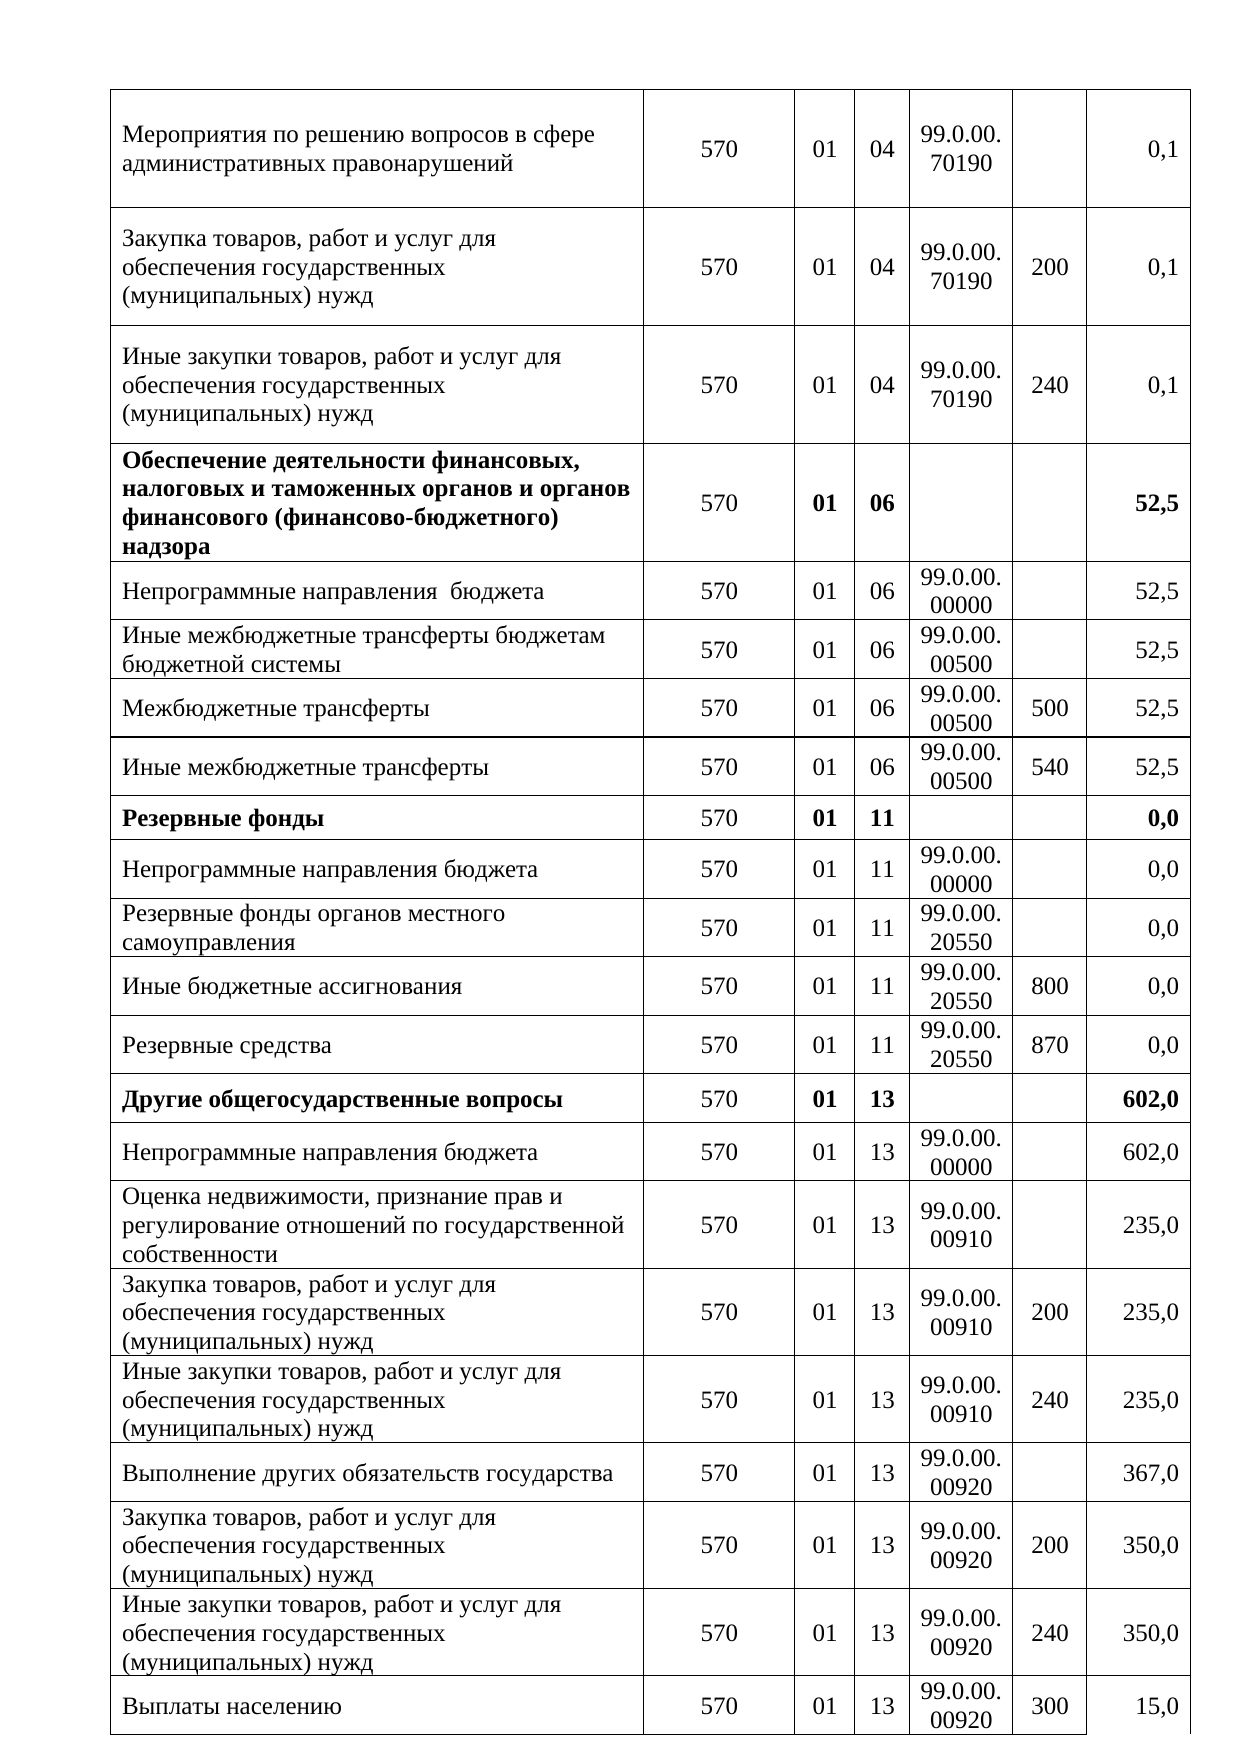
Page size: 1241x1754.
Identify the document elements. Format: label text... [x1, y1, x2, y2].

table_cell 240 [1013, 326, 1086, 443]
table_cell Межбюджетные трансферты [111, 679, 643, 736]
table_cell 99.0.00.70190 [910, 208, 1012, 325]
table_cell 01 [795, 326, 854, 443]
table_cell 240 [1013, 1589, 1086, 1675]
table_cell 01 [795, 1356, 854, 1442]
table_cell 01 [795, 1123, 854, 1180]
table_cell 0,1 [1087, 208, 1190, 325]
table_cell 0,0 [1087, 899, 1190, 956]
table_cell Иные закупки товаров, работ и услуг для обеспечения государственных (муниципальных) нужд [111, 1589, 643, 1675]
table_cell 01 [795, 1589, 854, 1675]
table_cell 570 [644, 1502, 794, 1588]
table_cell 500 [1013, 679, 1086, 736]
table_cell [1013, 1123, 1086, 1180]
table_cell 570 [644, 738, 794, 795]
table_cell 01 [795, 1502, 854, 1588]
table_cell 570 [644, 1123, 794, 1180]
table_cell 11 [855, 1016, 909, 1073]
table_cell [910, 796, 1012, 839]
table_cell 570 [644, 1016, 794, 1073]
table_cell 99.0.00.00500 [910, 738, 1012, 795]
table_cell Оценка недвижимости, признание прав и регулирование отношений по государственной собственности [111, 1181, 643, 1268]
table_cell [1013, 90, 1086, 207]
table_cell 11 [855, 796, 909, 839]
table_cell 0,1 [1087, 326, 1190, 443]
table_cell 570 [644, 1589, 794, 1675]
table_cell 52,5 [1087, 444, 1190, 561]
table_cell 01 [795, 1181, 854, 1268]
table_cell 0,0 [1087, 1016, 1190, 1073]
table_cell 99.0.00.00500 [910, 679, 1012, 736]
table_cell Иные бюджетные ассигнования [111, 957, 643, 1014]
table_cell Другие общегосударственные вопросы [111, 1074, 643, 1122]
table_cell Закупка товаров, работ и услуг для обеспечения государственных (муниципальных) нужд [111, 1269, 643, 1355]
table_cell 01 [795, 620, 854, 678]
table_cell 235,0 [1087, 1269, 1190, 1355]
table_cell 04 [855, 90, 909, 207]
table_cell 570 [644, 1074, 794, 1122]
table_cell 04 [855, 326, 909, 443]
table_cell 04 [855, 208, 909, 325]
table_cell 11 [855, 840, 909, 897]
table_cell 52,5 [1087, 738, 1190, 795]
table_cell 0,0 [1087, 840, 1190, 897]
table_cell 13 [855, 1676, 909, 1734]
table_cell Закупка товаров, работ и услуг для обеспечения государственных (муниципальных) нужд [111, 1502, 643, 1588]
table_cell 99.0.00.00920 [910, 1676, 1012, 1734]
table_cell 52,5 [1087, 562, 1190, 619]
table_cell 01 [795, 208, 854, 325]
table_cell Непрограммные направления бюджета [111, 840, 643, 897]
table_cell 01 [795, 679, 854, 736]
table_cell Иные закупки товаров, работ и услуг для обеспечения государственных (муниципальных) нужд [111, 1356, 643, 1442]
table_cell 99.0.00.20550 [910, 957, 1012, 1014]
table_cell 570 [644, 208, 794, 325]
table_cell 350,0 [1087, 1502, 1190, 1588]
table_cell 570 [644, 620, 794, 678]
table_cell 540 [1013, 738, 1086, 795]
table_cell Закупка товаров, работ и услуг для обеспечения государственных (муниципальных) нужд [111, 208, 643, 325]
table_cell 350,0 [1087, 1589, 1190, 1675]
table_cell 367,0 [1087, 1443, 1190, 1501]
table_cell 235,0 [1087, 1356, 1190, 1442]
table_cell 01 [795, 796, 854, 839]
table_cell 01 [795, 738, 854, 795]
table_cell 99.0.00.00920 [910, 1502, 1012, 1588]
table_cell Выплаты населению [111, 1676, 643, 1734]
table_cell 99.0.00.00910 [910, 1356, 1012, 1442]
table_cell 870 [1013, 1016, 1086, 1073]
table_cell 99.0.00.00000 [910, 1123, 1012, 1180]
table_cell 06 [855, 620, 909, 678]
table_cell 06 [855, 738, 909, 795]
table_cell [1013, 620, 1086, 678]
table_cell Непрограммные направления бюджета [111, 562, 643, 619]
table_cell 0,0 [1087, 957, 1190, 1014]
table_cell Иные межбюджетные трансферты [111, 738, 643, 795]
table_cell 800 [1013, 957, 1086, 1014]
table_cell 570 [644, 1269, 794, 1355]
table_cell 570 [644, 90, 794, 207]
table_cell 570 [644, 1443, 794, 1501]
table_cell 06 [855, 679, 909, 736]
table_cell 570 [644, 1676, 794, 1734]
table_cell 99.0.00.70190 [910, 326, 1012, 443]
table_cell 570 [644, 899, 794, 956]
table_cell [1013, 1074, 1086, 1122]
table_cell 01 [795, 1443, 854, 1501]
table_cell 99.0.00.70190 [910, 90, 1012, 207]
table_cell 570 [644, 326, 794, 443]
table_cell 570 [644, 444, 794, 561]
table_cell Резервные средства [111, 1016, 643, 1073]
table_cell Резервные фонды органов местного самоуправления [111, 899, 643, 956]
table_cell 0,0 [1087, 796, 1190, 839]
table_cell 01 [795, 444, 854, 561]
table_cell 235,0 [1087, 1181, 1190, 1268]
table_cell 570 [644, 679, 794, 736]
table_cell Иные закупки товаров, работ и услуг для обеспечения государственных (муниципальных) нужд [111, 326, 643, 443]
table_cell 99.0.00.00920 [910, 1443, 1012, 1501]
table_cell 13 [855, 1502, 909, 1588]
table_cell Обеспечение деятельности финансовых, налоговых и таможенных органов и органов финансового (финансово-бюджетного) надзора [111, 444, 643, 561]
table_cell 13 [855, 1269, 909, 1355]
table_cell Резервные фонды [111, 796, 643, 839]
table_cell 01 [795, 90, 854, 207]
table_cell 99.0.00.20550 [910, 1016, 1012, 1073]
table_cell Мероприятия по решению вопросов в сфере административных правонарушений [111, 90, 643, 207]
table_cell 99.0.00.00000 [910, 840, 1012, 897]
table_cell 200 [1013, 1269, 1086, 1355]
table_cell [1013, 1443, 1086, 1501]
table_cell 570 [644, 1181, 794, 1268]
table_cell 570 [644, 1356, 794, 1442]
table_cell 01 [795, 840, 854, 897]
table_cell 99.0.00.00000 [910, 562, 1012, 619]
table_cell 11 [855, 957, 909, 1014]
table_cell 602,0 [1087, 1074, 1190, 1122]
table_cell [1013, 444, 1086, 561]
table_cell [910, 1074, 1012, 1122]
table_cell 13 [855, 1074, 909, 1122]
table_cell 570 [644, 562, 794, 619]
table_cell 570 [644, 957, 794, 1014]
table_cell [1013, 840, 1086, 897]
table_cell 300 [1013, 1676, 1086, 1734]
table_cell 13 [855, 1589, 909, 1675]
table_cell 01 [795, 1016, 854, 1073]
table_cell 01 [795, 562, 854, 619]
table_cell [1013, 899, 1086, 956]
table_cell Выполнение других обязательств государства [111, 1443, 643, 1501]
table_cell 52,5 [1087, 620, 1190, 678]
table_cell 13 [855, 1181, 909, 1268]
table_cell 240 [1013, 1356, 1086, 1442]
table_cell 11 [855, 899, 909, 956]
table_cell 13 [855, 1356, 909, 1442]
table_cell 01 [795, 1074, 854, 1122]
table_cell 99.0.00.00910 [910, 1269, 1012, 1355]
table_cell Непрограммные направления бюджета [111, 1123, 643, 1180]
table_cell 570 [644, 796, 794, 839]
table_cell 0,1 [1087, 90, 1190, 207]
table_cell 602,0 [1087, 1123, 1190, 1180]
table_cell 01 [795, 1269, 854, 1355]
table_cell [1013, 1181, 1086, 1268]
table_cell 01 [795, 957, 854, 1014]
table_cell 99.0.00.20550 [910, 899, 1012, 956]
table_cell 06 [855, 444, 909, 561]
table_cell 52,5 [1087, 679, 1190, 736]
table_cell 01 [795, 899, 854, 956]
table_cell 99.0.00.00910 [910, 1181, 1012, 1268]
table_cell 15,0 [1087, 1676, 1190, 1734]
table_cell [1013, 562, 1086, 619]
table_cell Иные межбюджетные трансферты бюджетам бюджетной системы [111, 620, 643, 678]
table_cell 200 [1013, 1502, 1086, 1588]
table_cell 06 [855, 562, 909, 619]
table_cell 01 [795, 1676, 854, 1734]
table_cell 13 [855, 1123, 909, 1180]
table_cell 200 [1013, 208, 1086, 325]
table_cell 99.0.00.00920 [910, 1589, 1012, 1675]
table_cell 99.0.00.00500 [910, 620, 1012, 678]
table_cell 13 [855, 1443, 909, 1501]
table_cell [1013, 796, 1086, 839]
table_cell [910, 444, 1012, 561]
table_cell 570 [644, 840, 794, 897]
